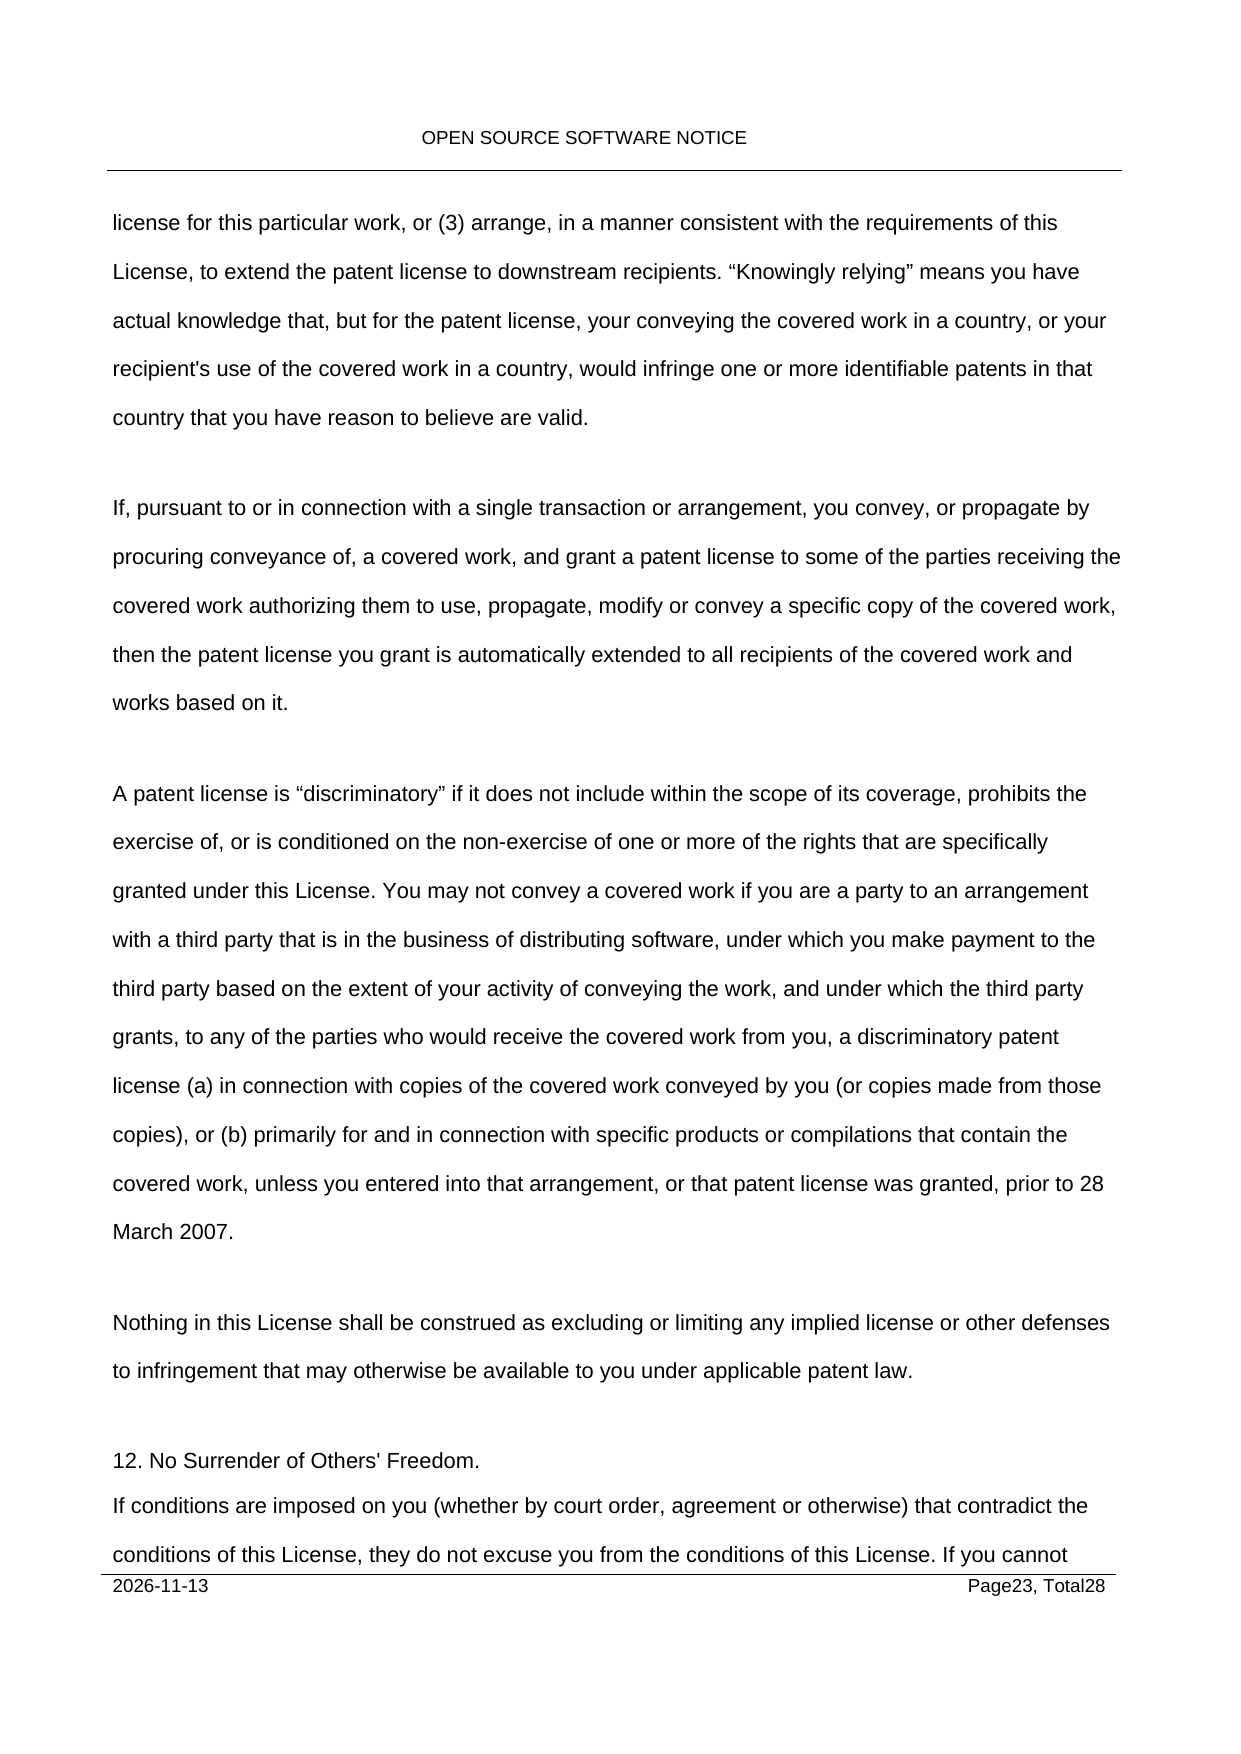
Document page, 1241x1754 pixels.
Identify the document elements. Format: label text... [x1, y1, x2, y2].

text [112, 206, 1128, 434]
text A patent license is “discriminatory” if it does not include within the scope of its coverage, prohibits the exercise of, or is conditioned on the non-exercise of one or more of the rights that are specifically granted under this License. You may not convey a covered work if you are a party to an arrangement with a third party that is in the business of distributing software, under which you make payment to the third party based on the extent of your activity of conveying the work, and under which the third party grants, to any of the parties who would receive the covered work from you, a discriminatory patent license (a) in connection with copies of the covered work conveyed by you (or copies made from those copies), or (b) primarily for and in connection with specific products or compilations that contain the covered work, unless you entered into that arrangement, or that patent license was granted, prior to 28 March 2007. [112, 777, 1128, 1248]
text Nothing in this License shall be construed as excluding or limiting any implied license or other defenses to infringement that may otherwise be available to you under applicable patent law. [112, 1306, 1128, 1387]
text If, pursuant to or in connection with a single transaction or arrangement, you convey, or propagate by procuring conveyance of, a covered work, and grant a patent license to some of the parties receiving the covered work authorizing them to use, propagate, modify or convey a specific copy of the covered work, then the patent license you grant is automatically extended to all recipients of the covered work and works based on it. [112, 492, 1128, 719]
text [112, 1490, 1128, 1571]
text 12. No Surrender of Others' Freedom. [112, 1445, 1128, 1477]
